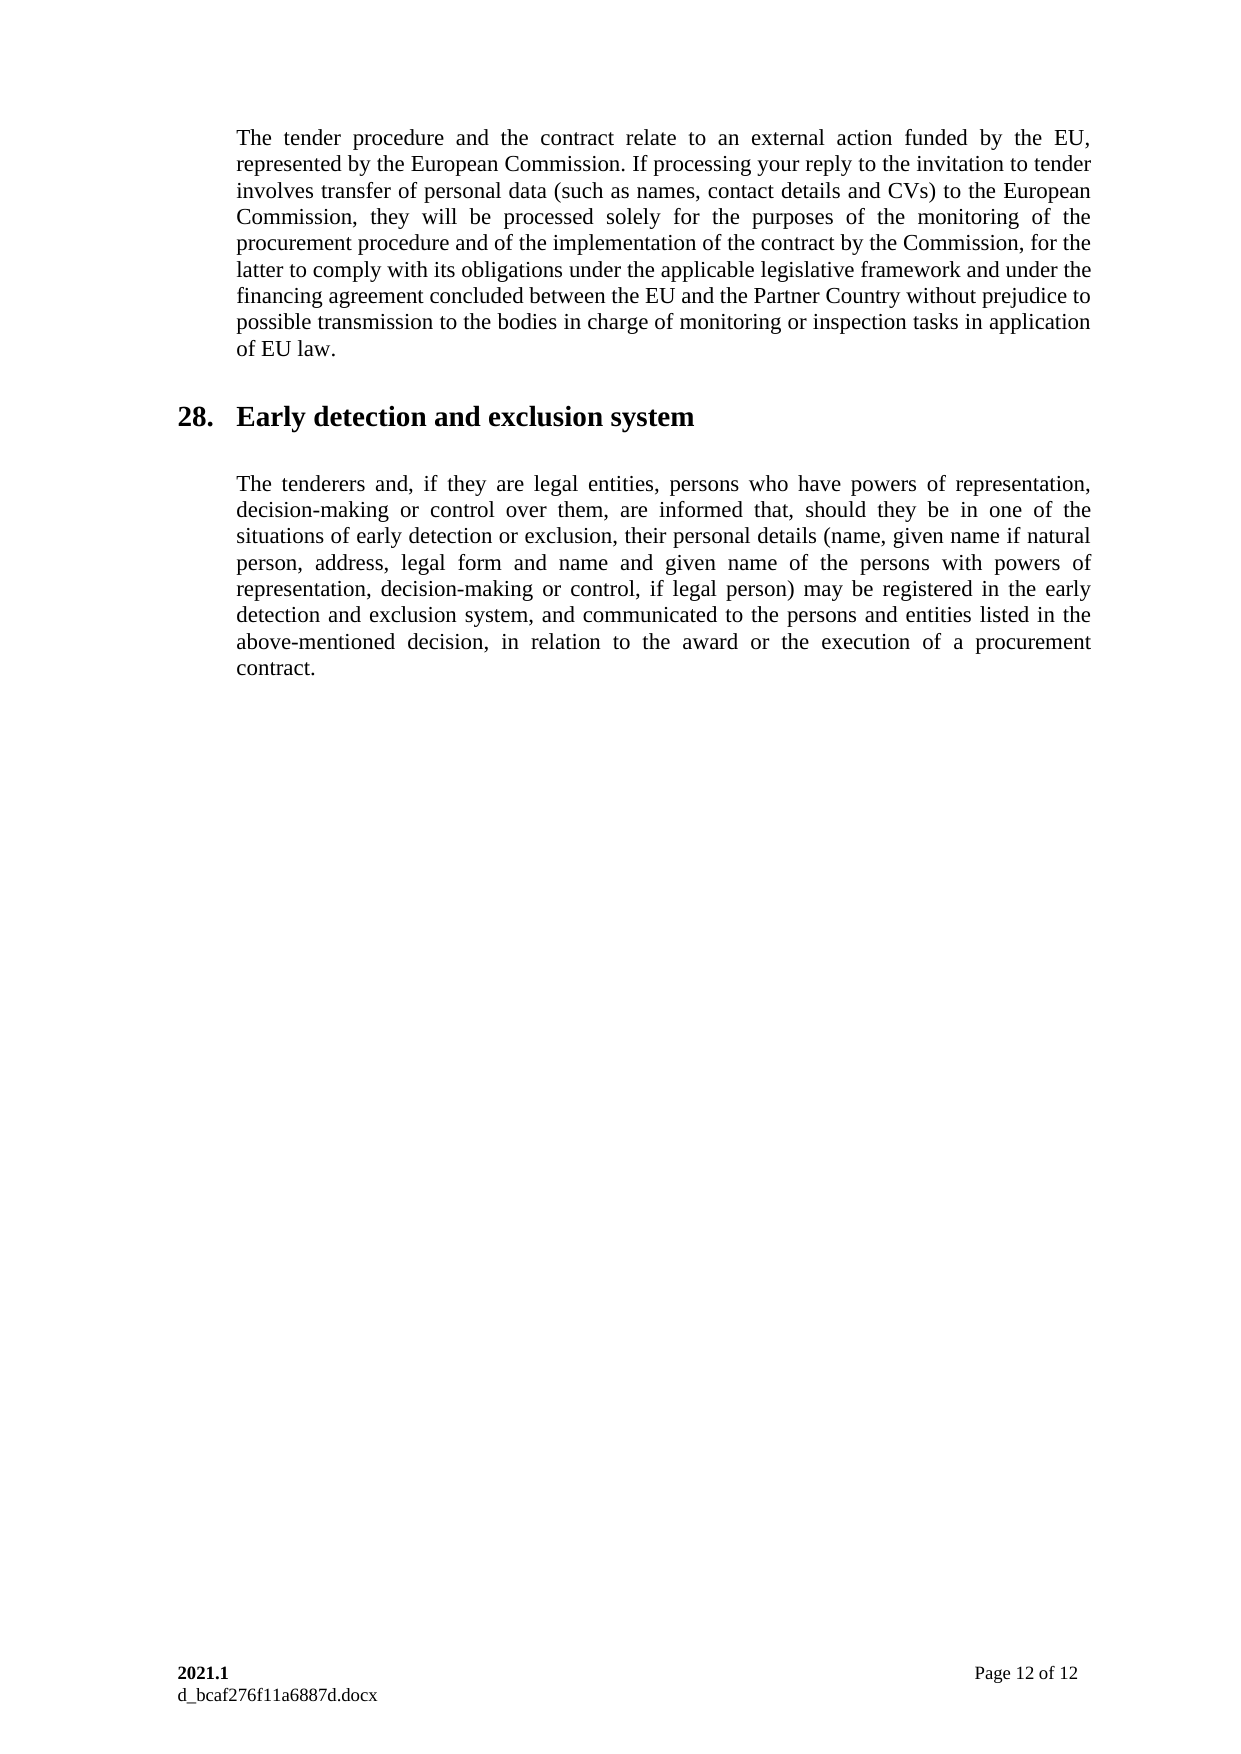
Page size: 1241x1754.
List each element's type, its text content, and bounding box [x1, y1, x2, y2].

subtitle 28. Early detection and exclusion system [177, 399, 1092, 432]
text The tenderers and, if they are legal entities, persons who have powers of representation, decision-making or control over them, are informed that, should they be in one of the situations of early detection or exclusion, their personal details (name, given name if natural person, address, legal form and name and given name of the persons with powers of representation, decision-making or control, if legal person) may be registered in the early detection and exclusion system, and communicated to the persons and entities listed in the above-mentioned decision, in relation to the award or the execution of a procurement contract. [236, 470, 1092, 681]
text The tender procedure and the contract relate to an external action funded by the EU, represented by the European Commission. If processing your reply to the invitation to tender involves transfer of personal data (such as names, contact details and CVs) to the European Commission, they will be processed solely for the purposes of the monitoring of the procurement procedure and of the implementation of the contract by the Commission, for the latter to comply with its obligations under the applicable legislative framework and under the financing agreement concluded between the EU and the Partner Country without prejudice to possible transmission to the bodies in charge of monitoring or inspection tasks in application of EU law. [236, 124, 1092, 361]
